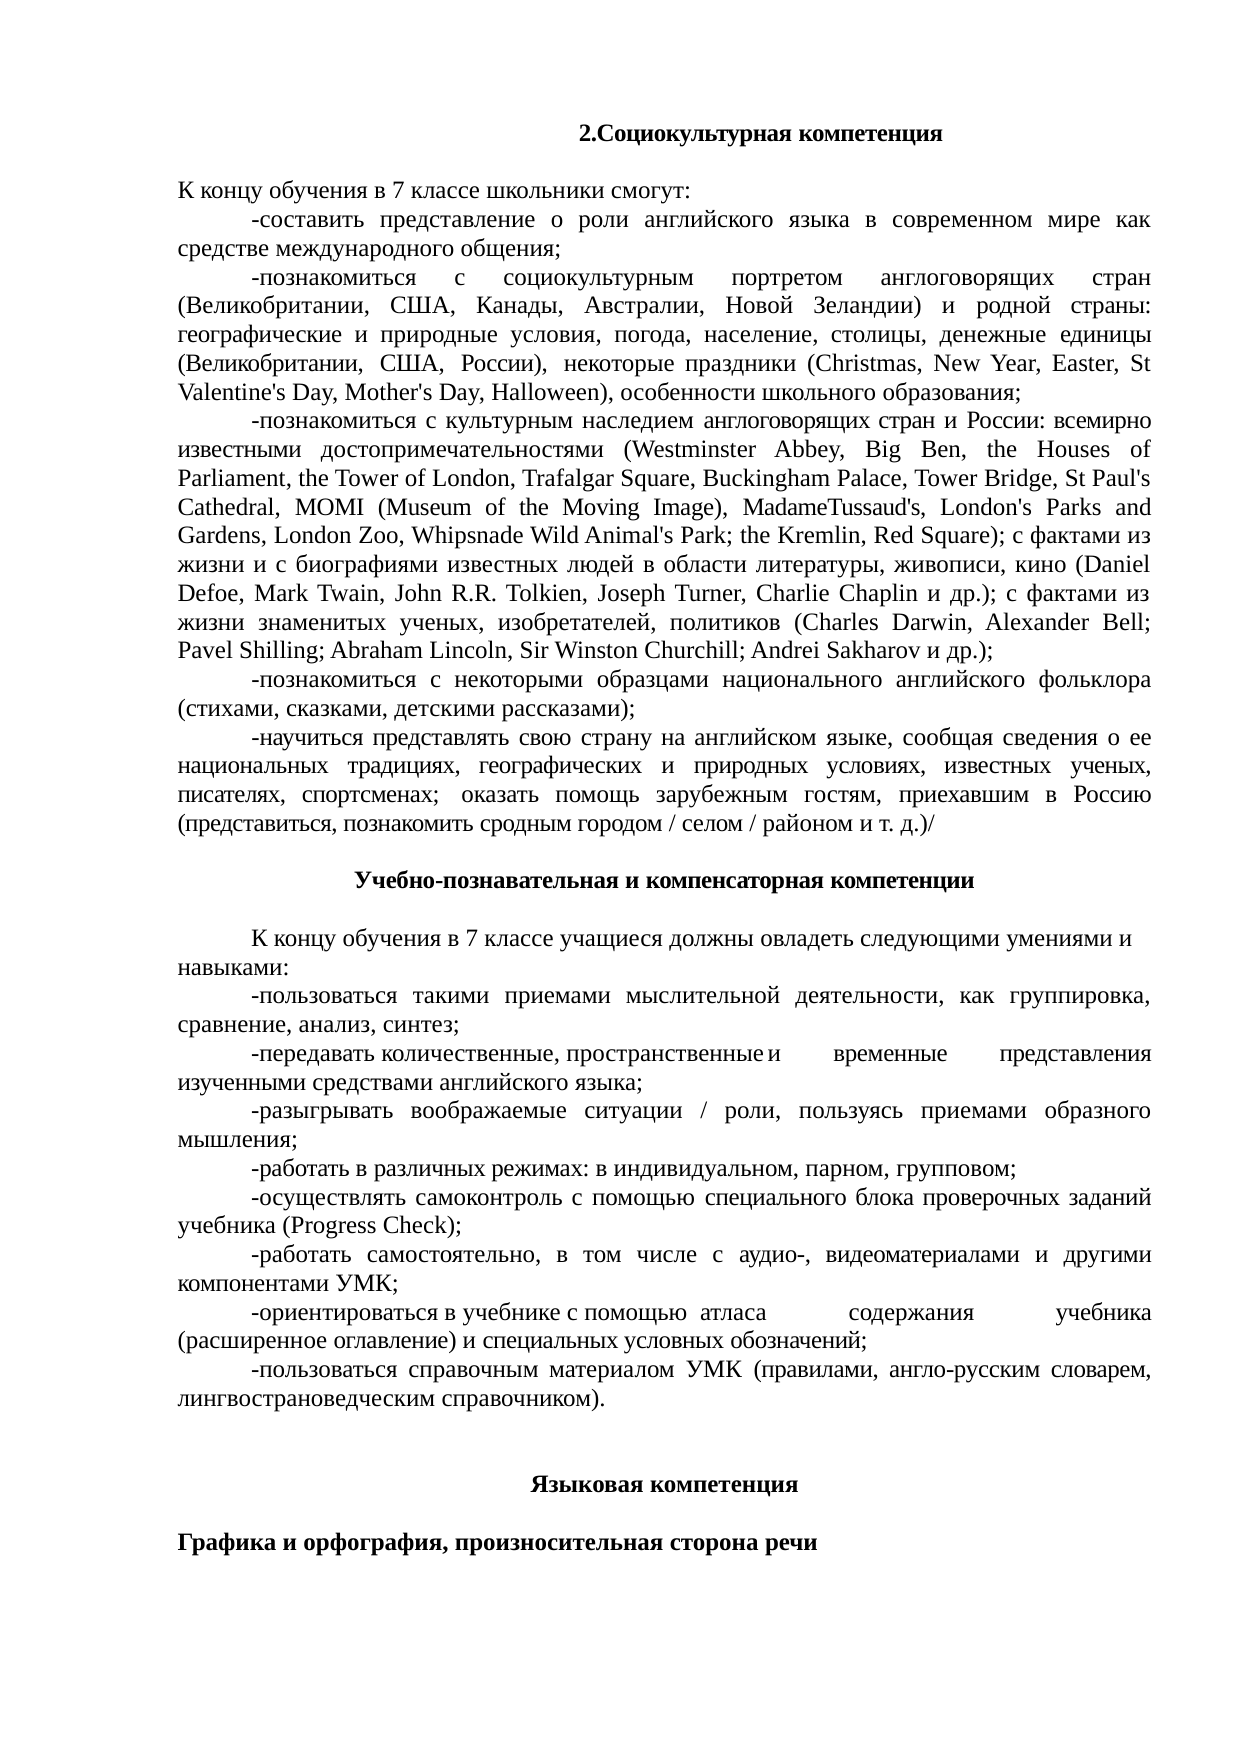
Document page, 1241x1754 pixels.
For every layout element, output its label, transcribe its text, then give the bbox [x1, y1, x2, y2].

text -научиться представлять свою страну на английском языке, сообщая сведения о ее национальных традициях, географических и природных условиях, известных ученых, писателях, спортсменах; оказать помощь зарубежным гостям, приехавшим в Россию (представиться, познакомить сродным городом / селом / районом и т. д.)/ [177, 722, 1152, 837]
text -работать самостоятельно, в том числе с аудио-, видеоматериалами и другими компонентами УМК; [177, 1239, 1152, 1297]
text -пользоваться такими приемами мыслительной деятельности, как группировка, сравнение, анализ, синтез; [177, 981, 1152, 1038]
text -ориентироваться в учебнике с помощью атласа содержания учебника (расширенное оглавление) и специальных условных обозначений; [177, 1297, 1152, 1354]
text -осуществлять самоконтроль с помощью специального блока проверочных заданий учебника (Progress Check); [177, 1182, 1152, 1239]
text -работать в различных режимах: в индивидуальном, парном, групповом; [177, 1153, 1152, 1182]
subtitle Языковая компетенция [177, 1469, 1152, 1498]
text Графика и орфография, произносительная сторона речи [177, 1527, 1152, 1556]
text 2.Социокультурная компетенция [579, 118, 1152, 147]
subtitle Учебно-познавательная и компенсаторная компетенции [177, 866, 1152, 894]
text -разыгрывать воображаемые ситуации / роли, пользуясь приемами образного мышления; [177, 1096, 1152, 1153]
text -пользоваться справочным материалом УМК (правилами, англо-русским словарем, лингвострановедческим справочником). [177, 1354, 1152, 1412]
text К концу обучения в 7 классе школьники смогут: [177, 176, 1152, 204]
text -познакомиться с некоторыми образцами национального английского фольклора (стихами, сказками, детскими рассказами); [177, 664, 1152, 722]
text -составить представление о роли английского языка в современном мире как средстве международного общения; [177, 204, 1152, 262]
text -познакомиться с социокультурным портретом англоговорящих стран (Великобритании, США, Канады, Австралии, Новой Зеландии) и родной страны: географические и природные условия, погода, население, столицы, денежные единицы (Великобритании, США, России), некоторые праздники (Christmas, New Year, Easter, St Valentine's Day, Mother's Day, Halloween), особенности школьного образования; [177, 262, 1152, 406]
text К концу обучения в 7 классе учащиеся должны овладеть следующими умениями и навыками: [177, 923, 1152, 981]
text -передавать количественные, пространственные и временные представления изученными средствами английского языка; [177, 1038, 1152, 1096]
text -познакомиться с культурным наследием англоговорящих стран и России: всемирно известными достопримечательностями (Westminster Abbey, Big Ben, the Houses of Parliament, the Tower of London, Trafalgar Square, Buckingham Palace, Tower Bridge, St Paul's Cathedral, MOMI (Museum of the Moving Image), MadameTussaud's, London's Parks and Gardens, London Zoo, Whipsnade Wild Animal's Park; the Kremlin, Red Square); с фактами из жизни и с биографиями известных людей в области литературы, живописи, кино (Daniel Defoe, Mark Twain, John R.R. Tolkien, Joseph Turner, Charlie Chaplin и др.); с фактами из жизни знаменитых ученых, изобретателей, политиков (Charles Darwin, Alexander Bell; Pavel Shilling; Abraham Lincoln, Sir Winston Churchill; Andrei Sakharov и др.); [177, 406, 1152, 664]
